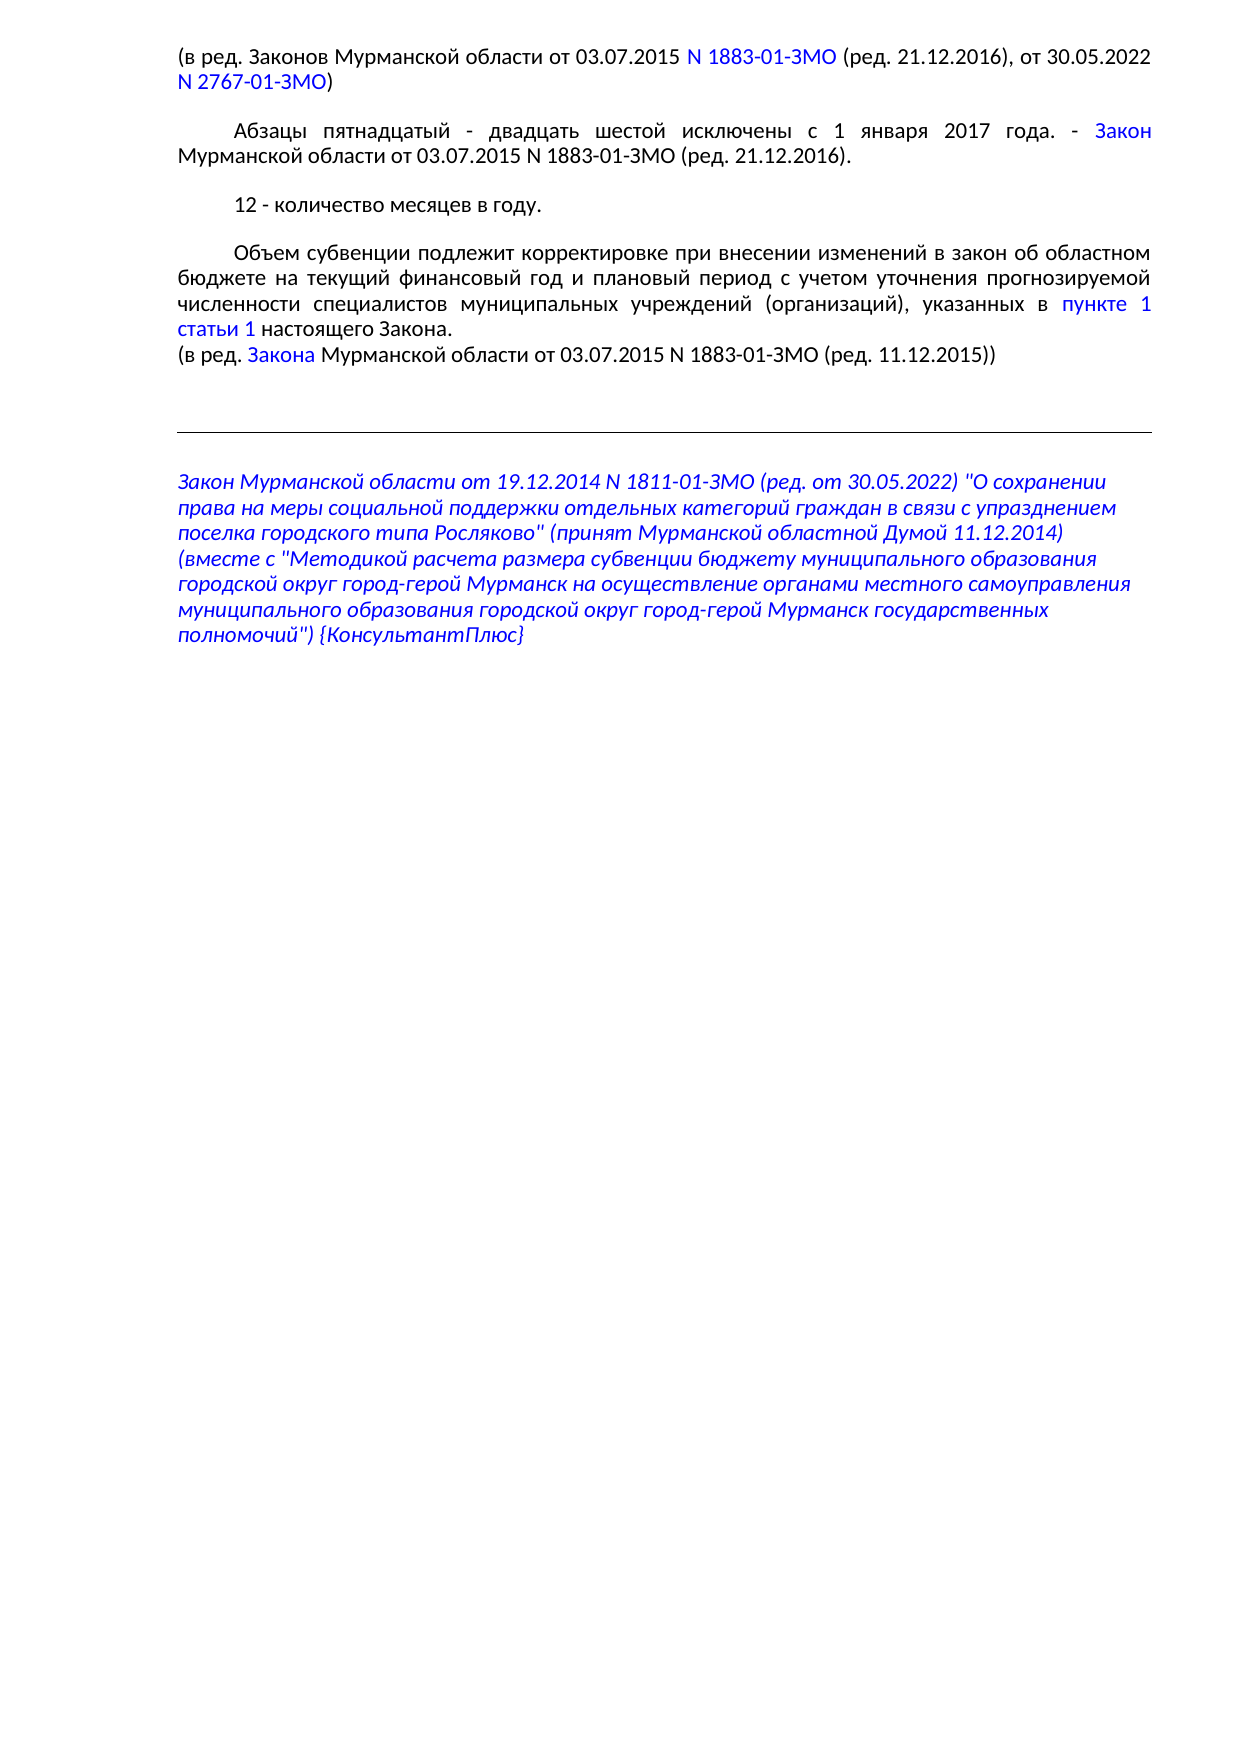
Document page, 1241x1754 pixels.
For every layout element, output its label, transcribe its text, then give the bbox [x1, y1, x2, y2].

text (в ред. Закона Мурманской области от 03.07.2015 N 1883-01-ЗМО (ред. 11.12.2015)) [177, 342, 1152, 368]
text Абзацы пятнадцатый - двадцать шестой исключены с 1 января 2017 года. - Закон Мурманской области от 03.07.2015 N 1883-01-ЗМО (ред. 21.12.2016). [177, 118, 1152, 169]
text Закон Мурманской области от 19.12.2014 N 1811-01-ЗМО (ред. от 30.05.2022) "О сохранении права на меры социальной поддержки отдельных категорий граждан в связи с упразднением поселка городского типа Росляково" (принят Мурманской областной Думой 11.12.2014) (вместе с "Методикой расчета размера субвенции бюджету муниципального образования городской округ город-герой Мурманск на осуществление органами местного самоуправления муниципального образования городской округ город-герой Мурманск государственных полномочий") {КонсультантПлюс} [177, 444, 1152, 674]
text Объем субвенции подлежит корректировке при внесении изменений в закон об областном бюджете на текущий финансовый год и плановый период с учетом уточнения прогнозируемой численности специалистов муниципальных учреждений (организаций), указанных в пункте 1 статьи 1 настоящего Закона. [177, 240, 1152, 342]
text (в ред. Законов Мурманской области от 03.07.2015 N 1883-01-ЗМО (ред. 21.12.2016), от 30.05.2022 N 2767-01-ЗМО) [177, 44, 1152, 95]
text 12 - количество месяцев в году. [177, 192, 1152, 217]
